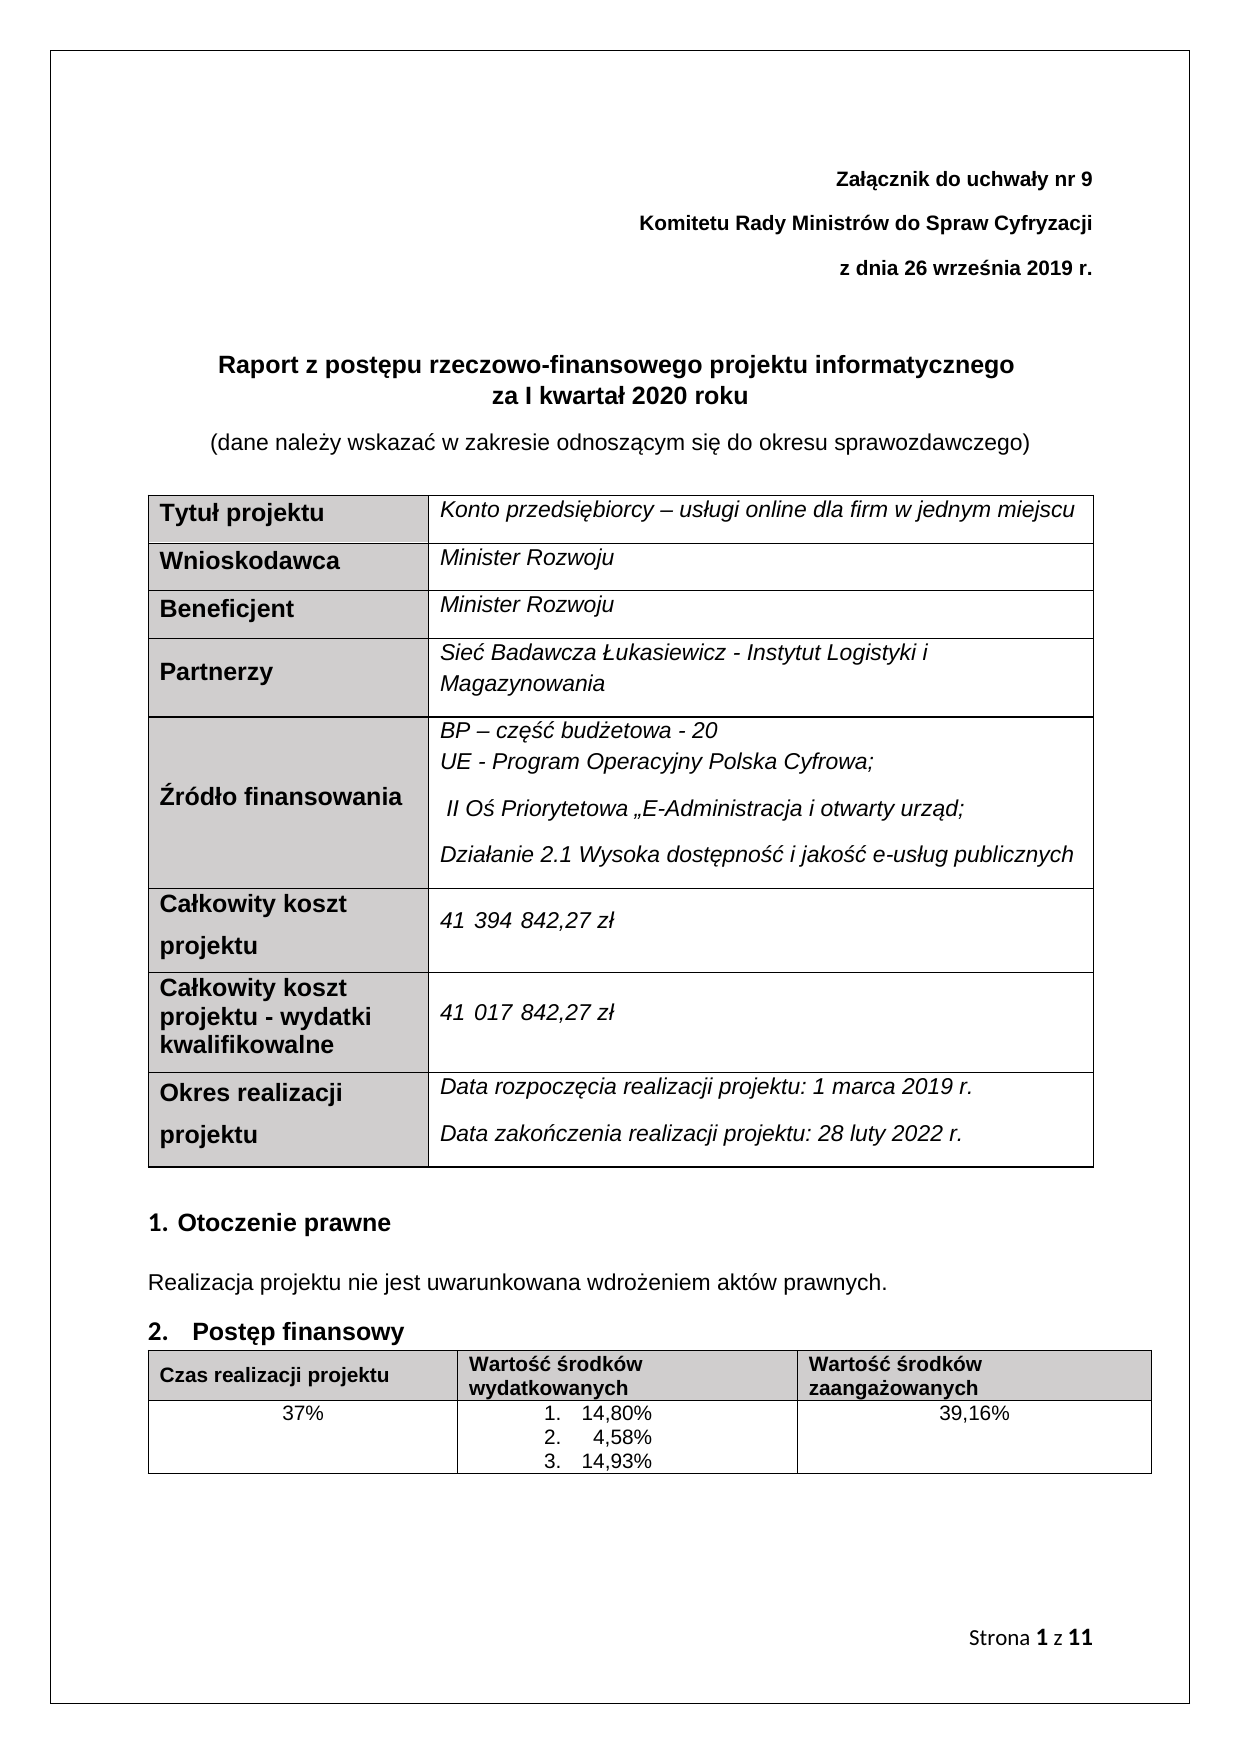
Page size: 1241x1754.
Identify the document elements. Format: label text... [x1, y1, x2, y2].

text (dane należy wskazać w zakresie odnoszącym się do okresu sprawozdawczego) [148, 429, 1093, 455]
subtitle Postęp finansowy [148, 1314, 1093, 1347]
table_cell Data rozpoczęcia realizacji projektu: 1 marca 2019 r. Data zakończenia realizacji projektu: 28 luty 2022 r. [429, 1073, 1093, 1166]
table_cell 39,16% [798, 1401, 1151, 1473]
table_cell BP – część budżetowa - 20 UE - Program Operacyjny Polska Cyfrowa; II Oś Priorytetowa „E-Administracja i otwarty urząd; Działanie 2.1 Wysoka dostępność i jakość e-usług publicznych [429, 718, 1093, 888]
table_cell 14,80% 4,58% 14,93% [458, 1401, 797, 1473]
table_cell Sieć Badawcza Łukasiewicz - Instytut Logistyki i Magazynowania [429, 639, 1093, 716]
table_cell Partnerzy [149, 639, 428, 716]
table_header Wartość środków zaangażowanych [798, 1351, 1151, 1400]
table_cell Minister Rozwoju [429, 591, 1093, 638]
table_header Konto przedsiębiorcy – usługi online dla firm w jednym miejscu [429, 496, 1093, 542]
table_cell Całkowity koszt projektu - wydatki kwalifikowalne [149, 973, 428, 1072]
text Realizacja projektu nie jest uwarunkowana wdrożeniem aktów prawnych. [148, 1241, 1093, 1295]
table_cell Całkowity koszt projektu [149, 889, 428, 972]
subtitle Otoczenie prawne [148, 1205, 1063, 1238]
table_cell 41 394 842,27 zł [429, 889, 1093, 972]
table_cell Okres realizacji projektu [149, 1073, 428, 1166]
text Załącznik do uchwały nr 9 [148, 166, 1093, 190]
table_cell 41 017 842,27 zł [429, 973, 1093, 1072]
text Raport z postępu rzeczowo-finansowego projektu informatycznego za I kwartał 2020 roku [148, 350, 1093, 410]
table_header Tytuł projektu [149, 496, 428, 542]
table_cell Minister Rozwoju [429, 544, 1093, 590]
table_header Czas realizacji projektu [149, 1351, 457, 1400]
table_cell Wnioskodawca [149, 544, 428, 590]
table_cell Beneficjent [149, 591, 428, 638]
text z dnia 26 września 2019 r. [148, 256, 1093, 279]
table_header Wartość środków wydatkowanych [458, 1351, 797, 1400]
table_cell Źródło finansowania [149, 718, 428, 888]
table_cell 37% [149, 1401, 457, 1473]
text Komitetu Rady Ministrów do Spraw Cyfryzacji [148, 211, 1093, 235]
